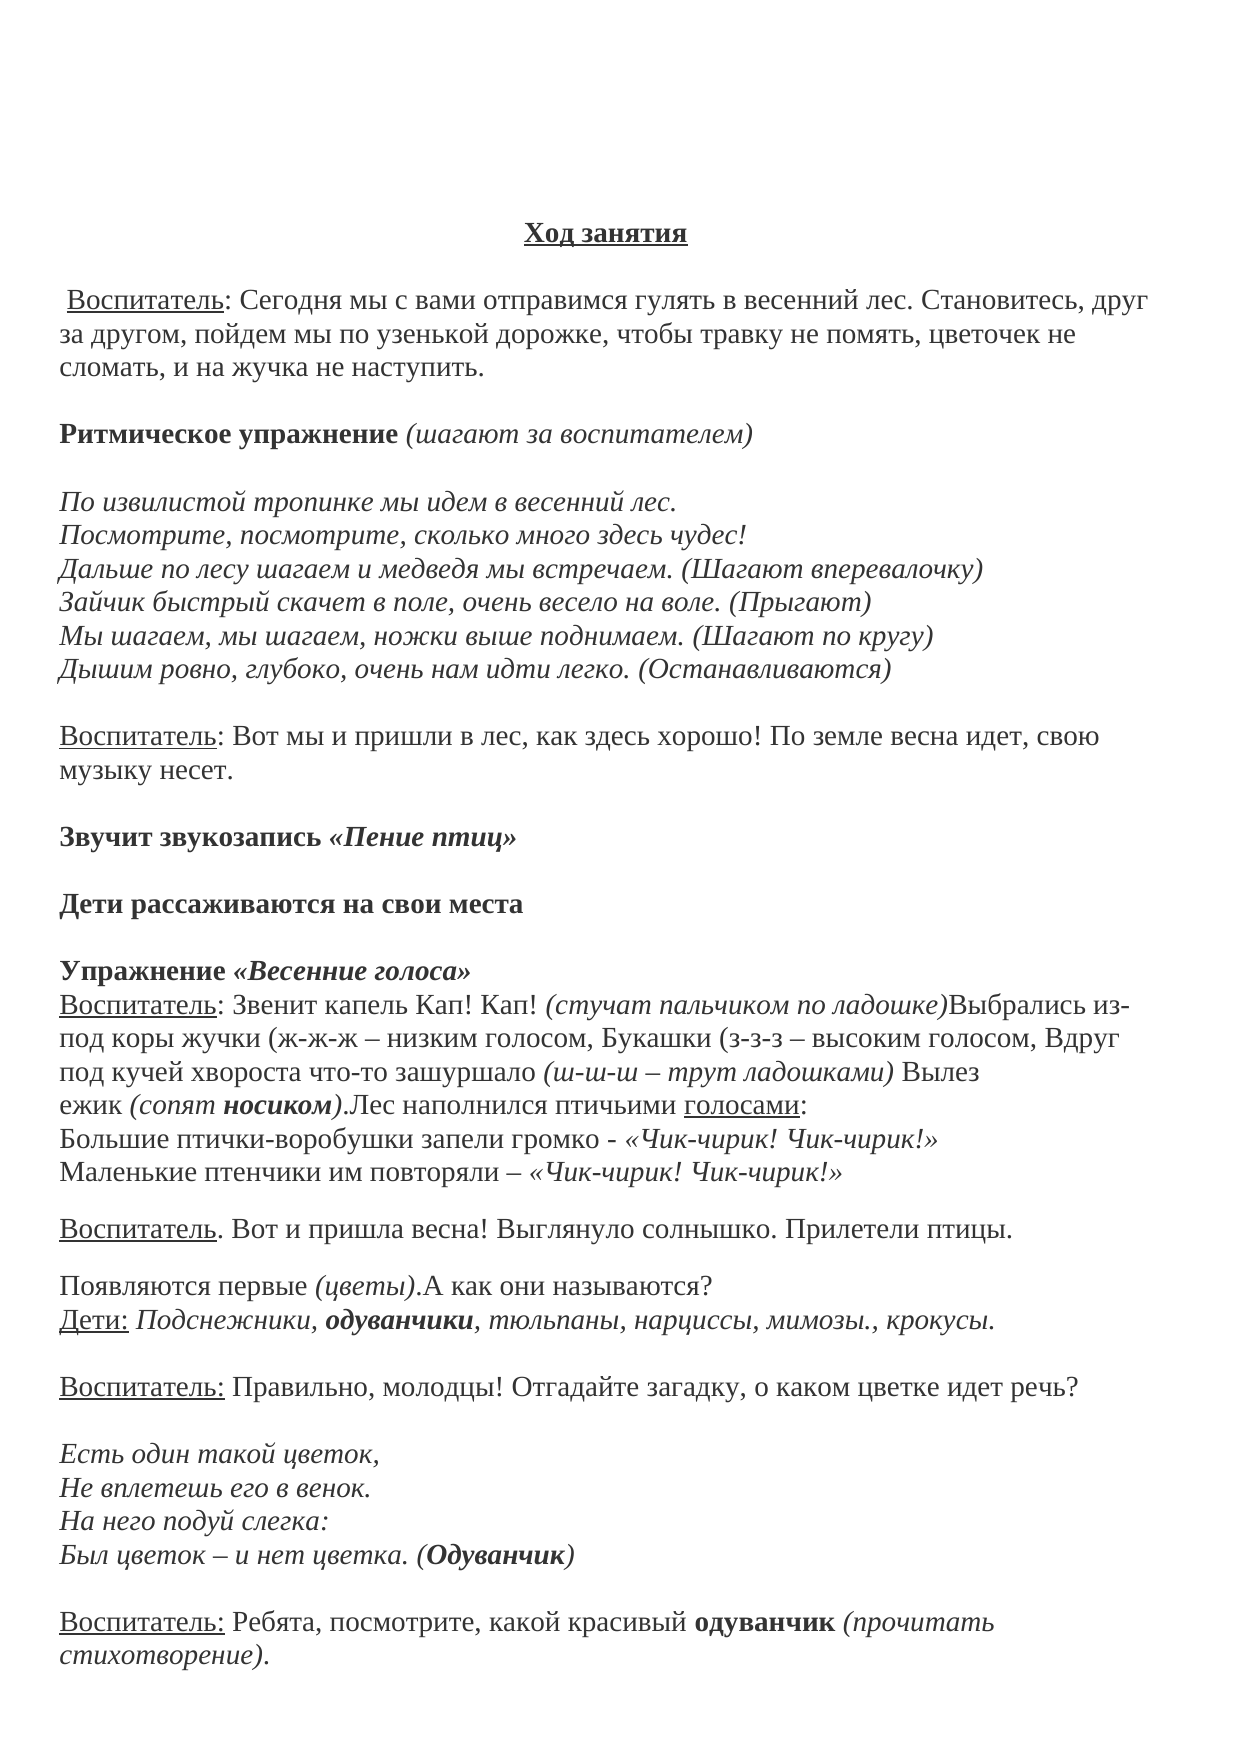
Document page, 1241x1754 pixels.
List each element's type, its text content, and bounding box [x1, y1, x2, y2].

text Маленькие птенчики им повторяли – «Чик-чирик! Чик-чирик!» [59, 1154, 1152, 1188]
text Посмотрите, посмотрите, сколько много здесь чудес! [59, 517, 1152, 551]
text По извилистой тропинке мы идем в весенний лес. [59, 484, 1152, 517]
text Дети: Подснежники, одуванчики, тюльпаны, нарциссы, мимозы., крокусы. [59, 1302, 1152, 1336]
text Дышим ровно, глубоко, очень нам идти легко. (Останавливаются) [59, 651, 1152, 685]
text Воспитатель: Вот мы и пришли в лес, как здесь хорошо! По земле весна идет, свою музыку несет. [59, 718, 1152, 786]
text Ход занятия [59, 215, 1152, 249]
text На него подуй слегка: [59, 1503, 1152, 1537]
text Воспитатель: Правильно, молодцы! Отгадайте загадку, о каком цветке идет речь? [59, 1369, 1152, 1403]
text Звучит звукозапись «Пение птиц» [59, 819, 1152, 853]
text Упражнение «Весенние голоса» [59, 953, 1152, 987]
text Большие птички-воробушки запели громко - «Чик-чирик! Чик-чирик!» [59, 1121, 1152, 1154]
text Воспитатель. Вот и пришла весна! Выглянуло солнышко. Прилетели птицы. [59, 1211, 1152, 1245]
text Зайчик быстрый скачет в поле, очень весело на воле. (Прыгают) [59, 584, 1152, 618]
text Был цветок – и нет цветка. (Одуванчик) [59, 1537, 1152, 1570]
text Есть один такой цветок, [59, 1436, 1152, 1470]
text Мы шагаем, мы шагаем, ножки выше поднимаем. (Шагают по кругу) [59, 618, 1152, 651]
text Воспитатель: Сегодня мы с вами отправимся гулять в весенний лес. Становитесь, друг за другом, пойдем мы по узенькой дорожке, чтобы травку не помять, цветочек не сломать, и на жучка не наступить. [59, 282, 1152, 383]
text Воспитатель: Звенит капель Кап! Кап! (стучат пальчиком по ладошке)Выбрались из-под коры жучки (ж-ж-ж – низким голосом, Букашки (з-з-з – высоким голосом, Вдруг под кучей хвороста что-то зашуршало (ш-ш-ш – трут ладошками) Вылез ежик (сопят носиком).Лес наполнился птичьими голосами: [59, 987, 1152, 1121]
text Ритмическое упражнение (шагают за воспитателем) [59, 417, 1152, 450]
text Воспитатель: Ребята, посмотрите, какой красивый одуванчик (прочитать стихотворение). [59, 1604, 1152, 1671]
text Не вплетешь его в венок. [59, 1470, 1152, 1503]
text Дети рассаживаются на свои места [59, 886, 1152, 920]
text Появляются первые (цветы).А как они называются? [59, 1268, 1152, 1302]
text Дальше по лесу шагаем и медведя мы встречаем. (Шагают вперевалочку) [59, 551, 1152, 584]
